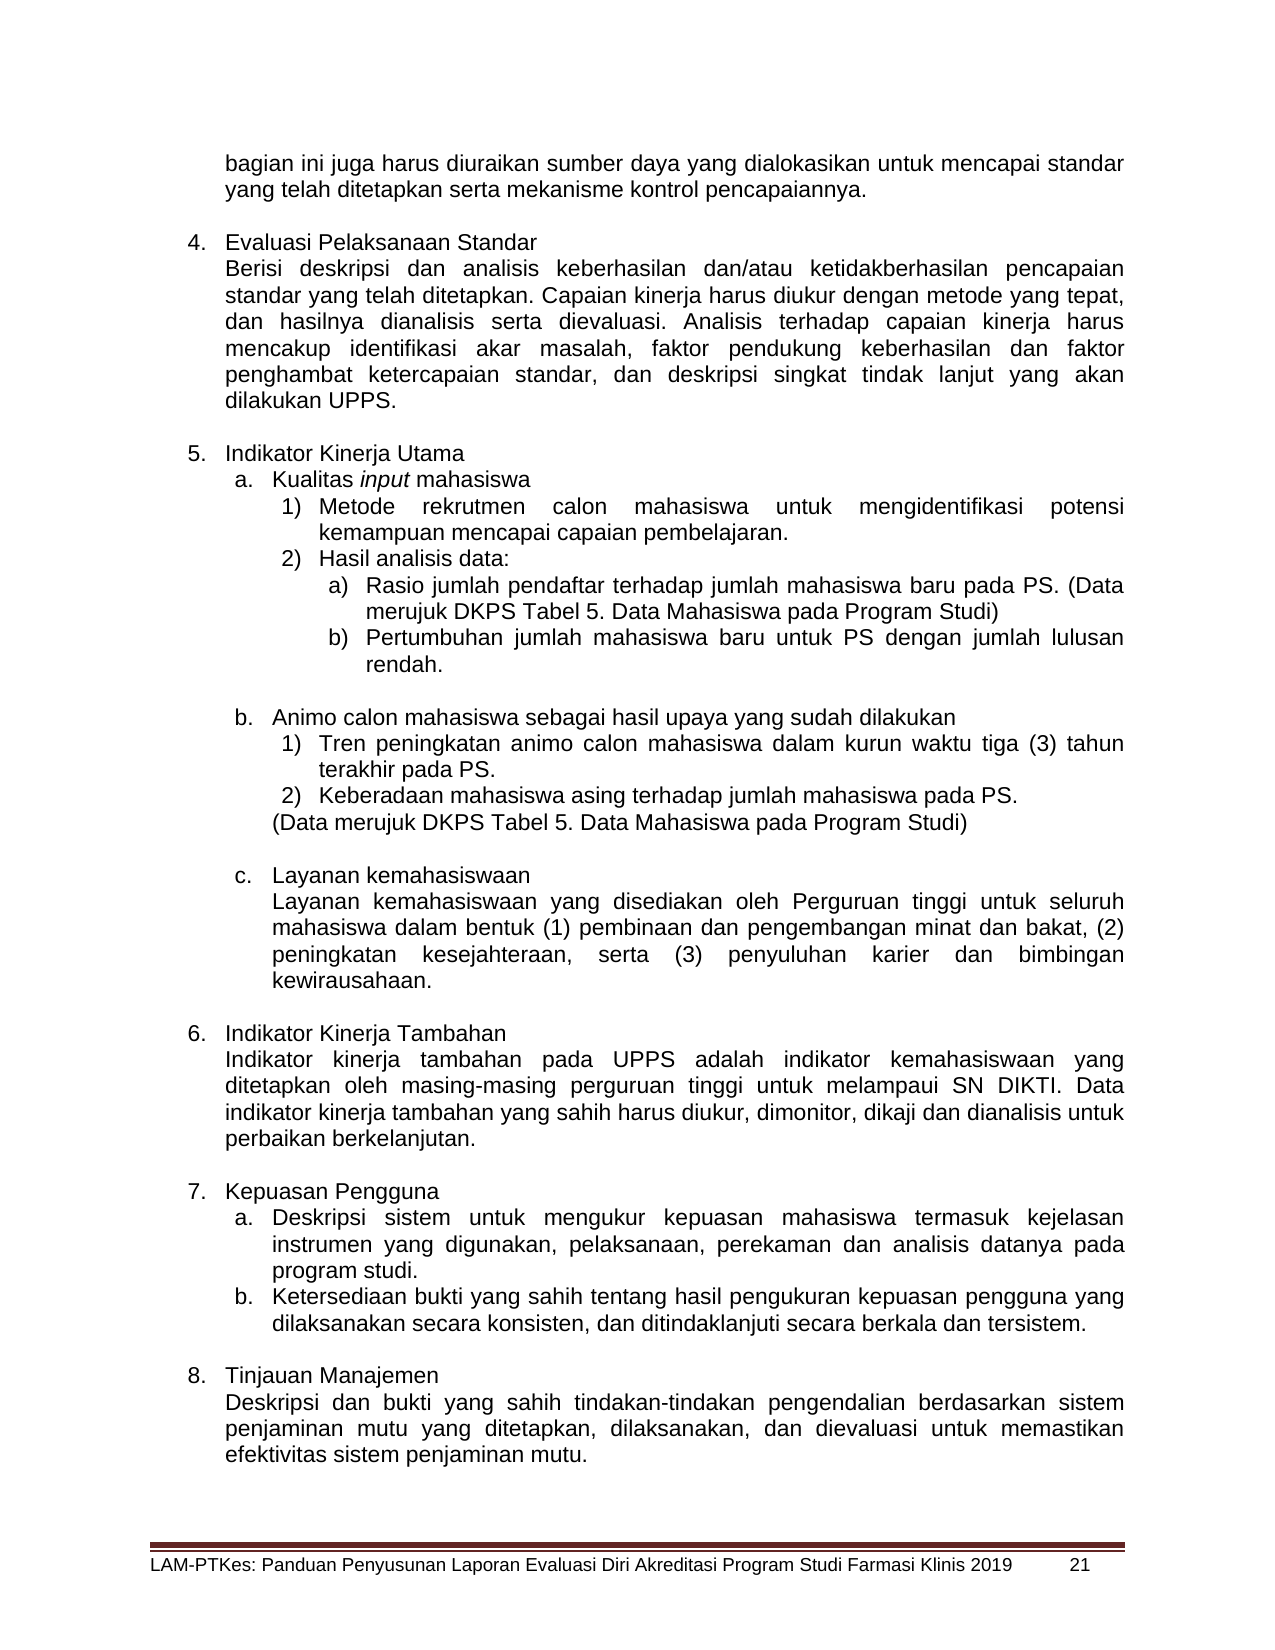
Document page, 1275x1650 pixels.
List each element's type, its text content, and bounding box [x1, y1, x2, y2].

list Kepuasan Pengguna [187, 1178, 1125, 1204]
list Kualitas input mahasiswa [234, 466, 1125, 493]
list Deskripsi sistem untuk mengukur kepuasan mahasiswa termasuk kejelasan instrumen yang digunakan, pelaksanaan, perekaman dan analisis datanya pada program studi. [234, 1204, 1125, 1283]
list Metode rekrutmen calon mahasiswa untuk mengidentifikasi potensi kemampuan mencapai capaian pembelajaran. [281, 493, 1125, 545]
text Berisi deskripsi dan analisis keberhasilan dan/atau ketidakberhasilan pencapaian standar yang telah ditetapkan. Capaian kinerja harus diukur dengan metode yang tepat, dan hasilnya dianalisis serta dievaluasi. Analisis terhadap capaian kinerja harus mencakup identifikasi akar masalah, faktor pendukung keberhasilan dan faktor penghambat ketercapaian standar, dan deskripsi singkat tindak lanjut yang akan dilakukan UPPS. [225, 255, 1125, 413]
list Hasil analisis data: [281, 545, 1125, 572]
list Evaluasi Pelaksanaan Standar [187, 229, 1125, 255]
text Indikator kinerja tambahan pada UPPS adalah indikator kemahasiswaan yang ditetapkan oleh masing-masing perguruan tinggi untuk melampaui SN DIKTI. Data indikator kinerja tambahan yang sahih harus diukur, dimonitor, dikaji dan dianalisis untuk perbaikan berkelanjutan. [225, 1046, 1125, 1151]
list Animo calon mahasiswa sebagai hasil upaya yang sudah dilakukan [234, 703, 1125, 730]
list Indikator Kinerja Utama [187, 440, 1125, 466]
list Layanan kemahasiswaan [234, 862, 1125, 888]
list Tinjauan Manajemen [187, 1362, 1125, 1389]
list Tren peningkatan animo calon mahasiswa dalam kurun waktu tiga (3) tahun terakhir pada PS. [281, 730, 1125, 782]
text (Data merujuk DKPS Tabel 5. Data Mahasiswa pada Program Studi) [272, 809, 1125, 835]
text Deskripsi dan bukti yang sahih tindakan-tindakan pengendalian berdasarkan sistem penjaminan mutu yang ditetapkan, dilaksanakan, dan dievaluasi untuk memastikan efektivitas sistem penjaminan mutu. [225, 1389, 1125, 1468]
list Pertumbuhan jumlah mahasiswa baru untuk PS dengan jumlah lulusan rendah. [328, 624, 1125, 677]
list Indikator Kinerja Tambahan [187, 1020, 1125, 1046]
list Ketersediaan bukti yang sahih tentang hasil pengukuran kepuasan pengguna yang dilaksanakan secara konsisten, dan ditindaklanjuti secara berkala dan tersistem. [234, 1283, 1125, 1336]
list Rasio jumlah pendaftar terhadap jumlah mahasiswa baru pada PS. (Data merujuk DKPS Tabel 5. Data Mahasiswa pada Program Studi) [328, 572, 1125, 624]
list Keberadaan mahasiswa asing terhadap jumlah mahasiswa pada PS. [281, 782, 1125, 809]
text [225, 150, 1125, 203]
text Layanan kemahasiswaan yang disediakan oleh Perguruan tinggi untuk seluruh mahasiswa dalam bentuk (1) pembinaan dan pengembangan minat dan bakat, (2) peningkatan kesejahteraan, serta (3) penyuluhan karier dan bimbingan kewirausahaan. [272, 888, 1125, 993]
